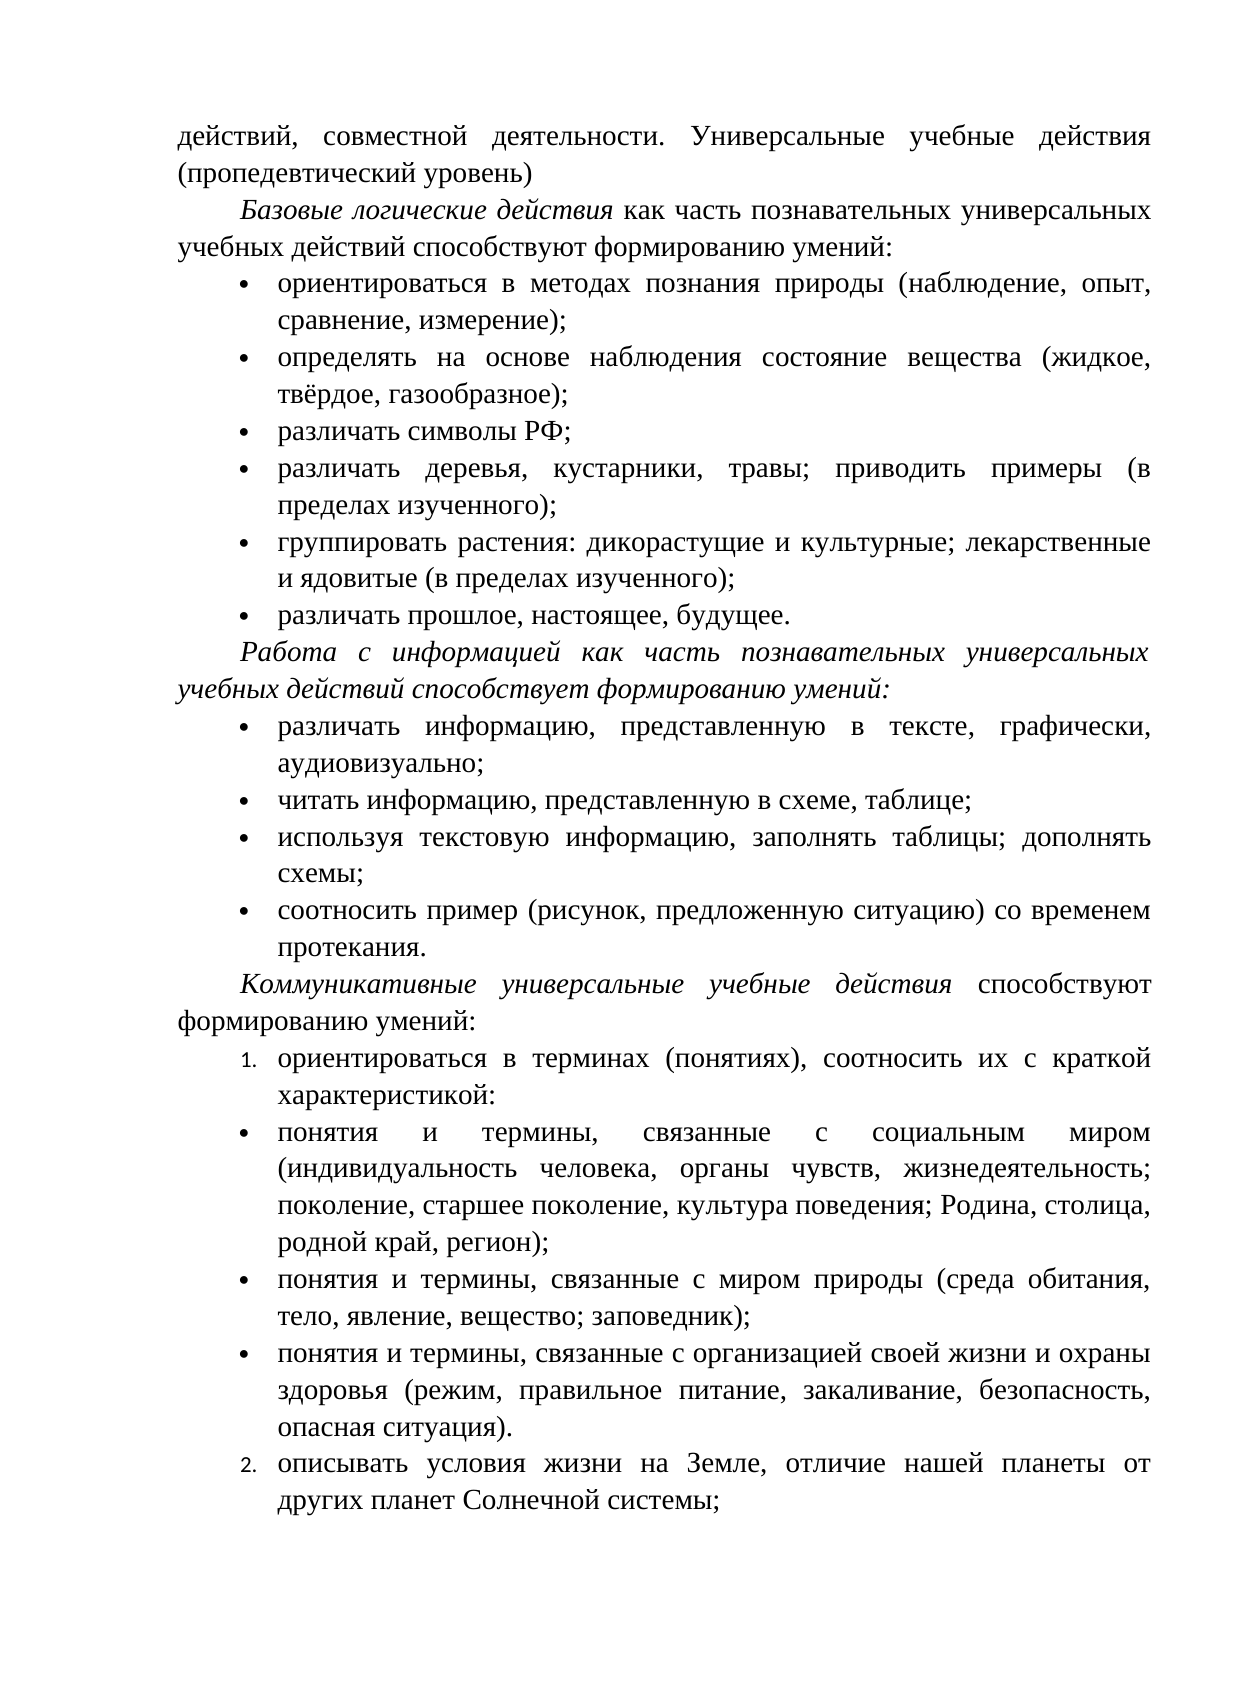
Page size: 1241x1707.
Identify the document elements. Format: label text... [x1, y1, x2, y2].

list понятия и термины, связанные с социальным миром (индивидуальность человека, органы чувств, жизнедеятельность; поколение, старшее поколение, культура поведения; Родина, столица, родной край, регион); [240, 1114, 1152, 1258]
list ориентироваться в терминах (понятиях), соотносить их с краткой характеристикой: [240, 1040, 1152, 1110]
list определять на основе наблюдения состояние вещества (жидкое, твёрдое, газообразное); [240, 339, 1152, 410]
list ориентироваться в методах познания природы (наблюдение, опыт, сравнение, измерение); [240, 266, 1152, 336]
list различать деревья, кустарники, травы; приводить примеры (в пределах изученного); [240, 450, 1152, 520]
list описывать условия жизни на Земле, отличие нашей планеты от других планет Солнечной системы; [240, 1446, 1152, 1516]
text Коммуникативные универсальные учебные действия способствуют формированию умений: [177, 966, 1152, 1037]
text Базовые логические действия как часть познавательных универсальных учебных действий способствуют формированию умений: [177, 192, 1152, 262]
list используя текстовую информацию, заполнять таблицы; дополнять схемы; [240, 819, 1152, 889]
list соотносить пример (рисунок, предложенную ситуацию) со временем протекания. [240, 892, 1152, 963]
list понятия и термины, связанные с организацией своей жизни и охраны здоровья (режим, правильное питание, закаливание, безопасность, опасная ситуация). [240, 1335, 1152, 1442]
list различать информацию, представленную в тексте, графически, аудиовизуально; [240, 708, 1152, 778]
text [177, 118, 1152, 188]
list понятия и термины, связанные с миром природы (среда обитания, тело, явление, вещество; заповедник); [240, 1261, 1152, 1332]
list различать символы РФ; [240, 413, 1152, 447]
list читать информацию, представленную в схеме, таблице; [240, 782, 1152, 815]
text Работа с информацией как часть познавательных универсальных учебных действий способствует формированию умений: [177, 634, 1152, 705]
list различать прошлое, настоящее, будущее. [240, 597, 1152, 631]
list группировать растения: дикорастущие и культурные; лекарственные и ядовитые (в пределах изученного); [240, 524, 1152, 594]
